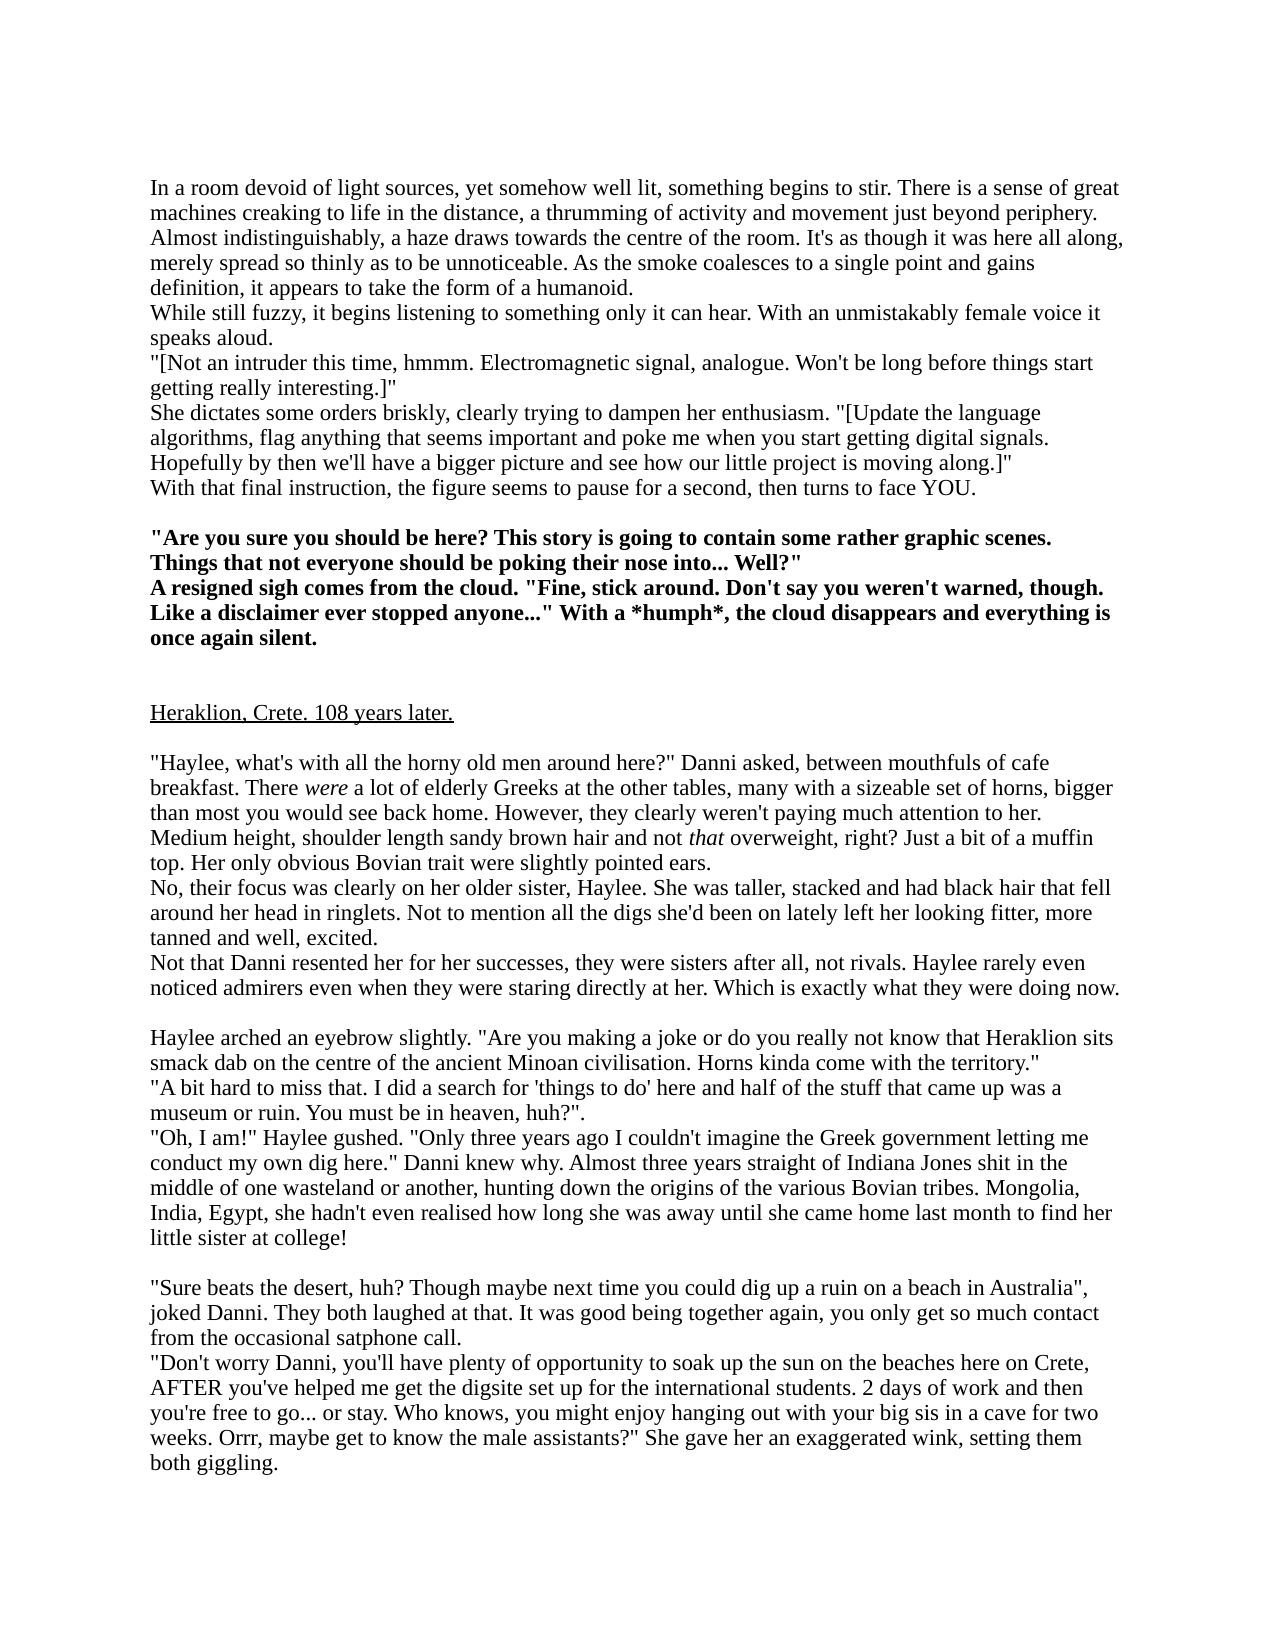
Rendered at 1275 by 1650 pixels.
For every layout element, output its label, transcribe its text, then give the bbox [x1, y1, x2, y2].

text "Haylee, what's with all the horny old men around here?" Danni asked, between mouthfuls of cafe breakfast. There were a lot of elderly Greeks at the other tables, many with a sizeable set of horns, bigger than most you would see back home. However, they clearly weren't paying much attention to her. Medium height, shoulder length sandy brown hair and not that overweight, right? Just a bit of a muffin top. Her only obvious Bovian trait were slightly pointed ears. [150, 750, 1125, 875]
text "A bit hard to miss that. I did a search for 'things to do' here and half of the stuff that came up was a museum or ruin. You must be in heaven, huh?". [150, 1075, 1125, 1125]
text A resigned sigh comes from the cloud. "Fine, stick around. Don't say you weren't warned, though. Like a disclaimer ever stopped anyone..." With a *humph*, the cloud disappears and everything is once again silent. [150, 575, 1125, 650]
text "Are you sure you should be here? This story is going to contain some rather graphic scenes. Things that not everyone should be poking their nose into... Well?" [150, 525, 1125, 575]
text Heraklion, Crete. 108 years later. [150, 700, 1125, 725]
text "[Not an intruder this time, hmmm. Electromagnetic signal, analogue. Won't be long before things start getting really interesting.]" [150, 350, 1125, 400]
text Haylee arched an eyebrow slightly. "Are you making a joke or do you really not know that Heraklion sits smack dab on the centre of the ancient Minoan civilisation. Horns kinda come with the territory." [150, 1025, 1125, 1075]
text "Oh, I am!" Haylee gushed. "Only three years ago I couldn't imagine the Greek government letting me conduct my own dig here." Danni knew why. Almost three years straight of Indiana Jones shit in the middle of one wasteland or another, hunting down the origins of the various Bovian tribes. Mongolia, India, Egypt, she hadn't even realised how long she was away until she came home last month to find her little sister at college! [150, 1125, 1125, 1250]
text Not that Danni resented her for her successes, they were sisters after all, not rivals. Haylee rarely even noticed admirers even when they were staring directly at her. Which is exactly what they were doing now. [150, 950, 1125, 1000]
text She dictates some orders briskly, clearly trying to dampen her enthusiasm. "[Update the language algorithms, flag anything that seems important and poke me when you start getting digital signals. Hopefully by then we'll have a bigger picture and see how our little project is moving along.]" [150, 400, 1125, 475]
text While still fuzzy, it begins listening to something only it can hear. With an unmistakably female voice it speaks aloud. [150, 300, 1125, 350]
text "Don't worry Danni, you'll have plenty of opportunity to soak up the sun on the beaches here on Crete, AFTER you've helped me get the digsite set up for the international students. 2 days of work and then you're free to go... or stay. Who knows, you might enjoy hanging out with your big sis in a cave for two weeks. Orrr, maybe get to know the male assistants?" She gave her an exaggerated wink, setting them both giggling. [150, 1350, 1125, 1475]
text Almost indistinguishably, a haze draws towards the centre of the room. It's as though it was here all along, merely spread so thinly as to be unnoticeable. As the smoke coalesces to a single point and gains definition, it appears to take the form of a humanoid. [150, 225, 1125, 300]
text With that final instruction, the figure seems to pause for a second, then turns to face YOU. [150, 475, 1125, 500]
text No, their focus was clearly on her older sister, Haylee. She was taller, stacked and had black hair that fell around her head in ringlets. Not to mention all the digs she'd been on lately left her looking fitter, more tanned and well, excited. [150, 875, 1125, 950]
text In a room devoid of light sources, yet somehow well lit, something begins to stir. There is a sense of great machines creaking to life in the distance, a thrumming of activity and movement just beyond periphery. [150, 175, 1125, 225]
text "Sure beats the desert, huh? Though maybe next time you could dig up a ruin on a beach in Australia", joked Danni. They both laughed at that. It was good being together again, you only get so much contact from the occasional satphone call. [150, 1275, 1125, 1350]
